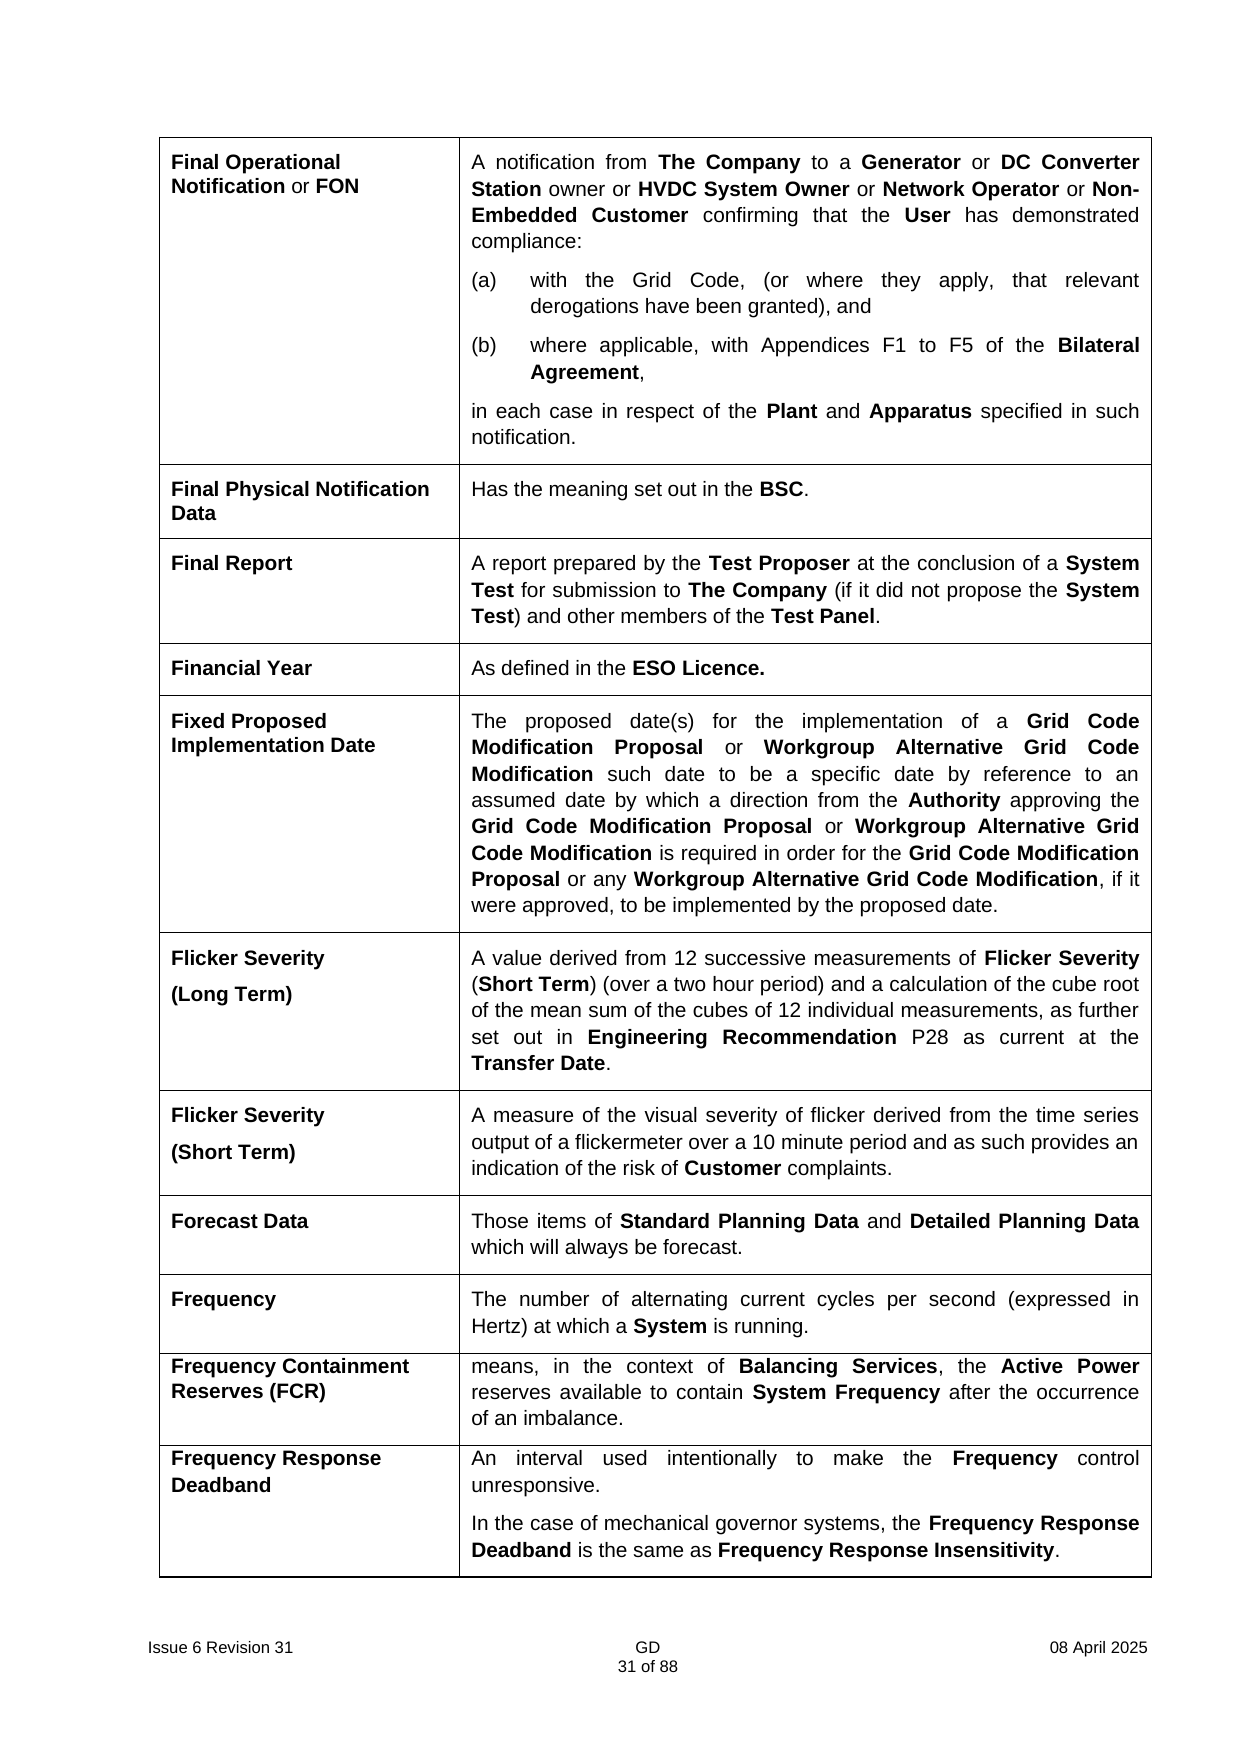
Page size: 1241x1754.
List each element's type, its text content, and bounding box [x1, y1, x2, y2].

table_cell Frequency Response Deadband [160, 1446, 459, 1576]
table_cell Frequency [160, 1275, 459, 1352]
table_cell means, in the context of Balancing Services, the Active Power reserves available to contain System Frequency after the occurrence of an imbalance. [460, 1354, 1151, 1445]
table_cell Final Report [160, 539, 459, 643]
table_cell Flicker Severity (Short Term) [160, 1091, 459, 1195]
table_cell Fixed Proposed Implementation Date [160, 696, 459, 932]
table_cell The proposed date(s) for the implementation of a Grid Code Modification Proposal or Workgroup Alternative Grid Code Modification such date to be a specific date by reference to an assumed date by which a direction from the Authority approving the Grid Code Modification Proposal or Workgroup Alternative Grid Code Modification is required in order for the Grid Code Modification Proposal or any Workgroup Alternative Grid Code Modification, if it were approved, to be implemented by the proposed date. [460, 696, 1151, 932]
table_cell Frequency Containment Reserves (FCR) [160, 1354, 459, 1445]
table_cell As defined in the ESO Licence. [460, 644, 1151, 695]
table_cell A report prepared by the Test Proposer at the conclusion of a System Test for submission to The Company (if it did not propose the System Test) and other members of the Test Panel. [460, 539, 1151, 643]
table_cell Financial Year [160, 644, 459, 695]
table_cell Flicker Severity (Long Term) [160, 933, 459, 1090]
table_cell The number of alternating current cycles per second (expressed in Hertz) at which a System is running. [460, 1275, 1151, 1352]
table_cell Forecast Data [160, 1196, 459, 1274]
table_cell A notification from The Company to a Generator or DC Converter Station owner or HVDC System Owner or Network Operator or Non-Embedded Customer confirming that the User has demonstrated compliance: (a) with the Grid Code, (or where they apply, that relevant derogations have been granted), and (b) where applicable, with Appendices F1 to F5 of the Bilateral Agreement, in each case in respect of the Plant and Apparatus specified in such notification. [460, 138, 1151, 464]
table_cell A measure of the visual severity of flicker derived from the time series output of a flickermeter over a 10 minute period and as such provides an indication of the risk of Customer complaints. [460, 1091, 1151, 1195]
table_cell Final Physical Notification Data [160, 465, 459, 538]
table_cell A value derived from 12 successive measurements of Flicker Severity (Short Term) (over a two hour period) and a calculation of the cube root of the mean sum of the cubes of 12 individual measurements, as further set out in Engineering Recommendation P28 as current at the Transfer Date. [460, 933, 1151, 1090]
table_cell Final Operational Notification or FON [160, 138, 459, 464]
table_cell Has the meaning set out in the BSC. [460, 465, 1151, 538]
table_cell Those items of Standard Planning Data and Detailed Planning Data which will always be forecast. [460, 1196, 1151, 1274]
table_cell An interval used intentionally to make the Frequency control unresponsive. In the case of mechanical governor systems, the Frequency Response Deadband is the same as Frequency Response Insensitivity. [460, 1446, 1151, 1576]
